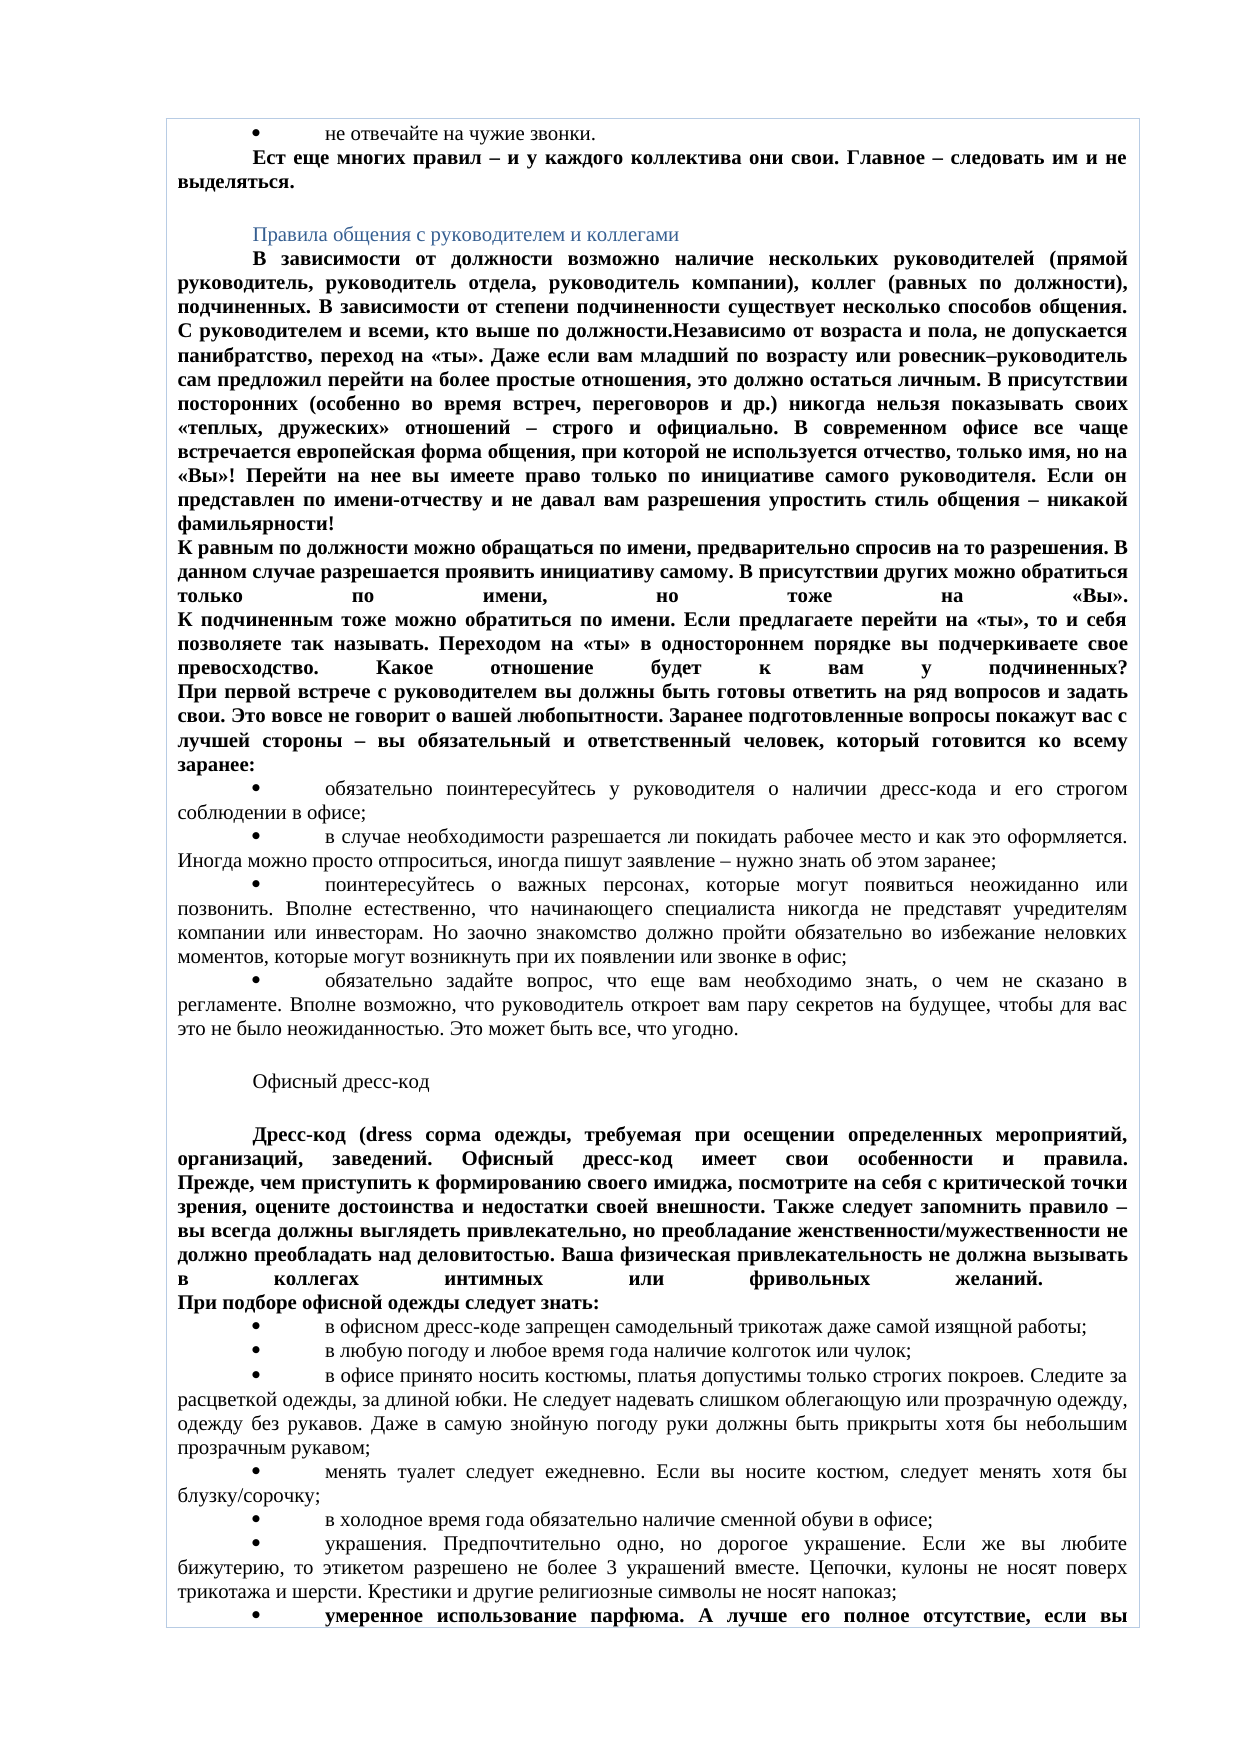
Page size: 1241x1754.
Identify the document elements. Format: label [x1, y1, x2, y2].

table_cell [167, 119, 1139, 1627]
